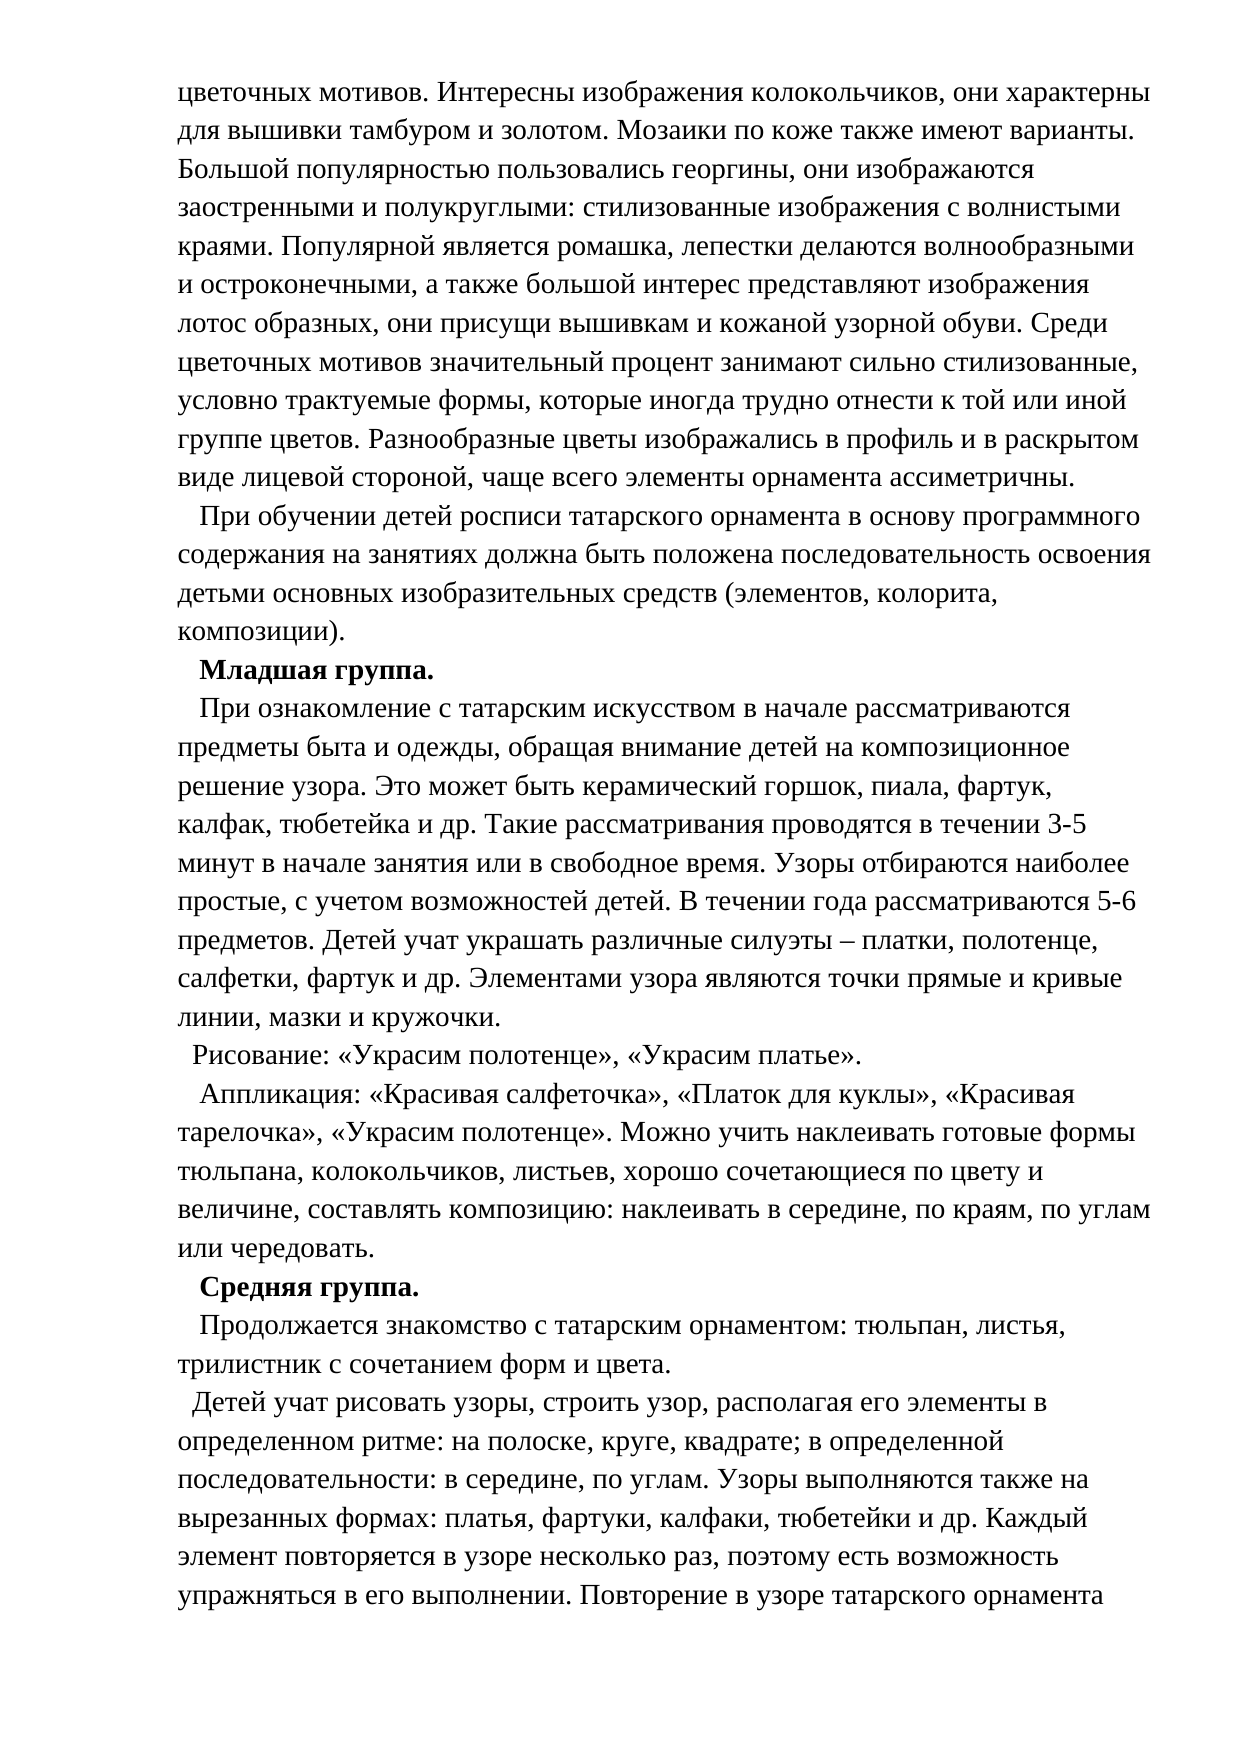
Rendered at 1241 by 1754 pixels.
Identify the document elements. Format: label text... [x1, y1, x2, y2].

text При ознакомление с татарским искусством в начале рассматриваются предметы быта и одежды, обращая внимание детей на композиционное решение узора. Это может быть керамический горшок, пиала, фартук, калфак, тюбетейка и др. Такие рассматривания проводятся в течении 3-5 минут в начале занятия или в свободное время. Узоры отбираются наиболее простые, с учетом возможностей детей. В течении года рассматриваются 5-6 предметов. Детей учат украшать различные силуэты – платки, полотенце, салфетки, фартук и др. Элементами узора являются точки прямые и кривые линии, мазки и кружочки. [177, 691, 1152, 1032]
text Аппликация: «Красивая салфеточка», «Платок для куклы», «Красивая тарелочка», «Украсим полотенце». Можно учить наклеивать готовые формы тюльпана, колокольчиков, листьев, хорошо сочетающиеся по цвету и величине, составлять композицию: наклеивать в середине, по краям, по углам или чередовать. [177, 1076, 1152, 1264]
text При обучении детей росписи татарского орнамента в основу программного содержания на занятиях должна быть положена последовательность освоения детьми основных изобразительных средств (элементов, колорита, композиции). [177, 498, 1152, 647]
text Средняя группа. [177, 1269, 1152, 1302]
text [177, 74, 1152, 493]
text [177, 1384, 1152, 1611]
text Рисование: «Украсим полотенце», «Украсим платье». [177, 1037, 1152, 1071]
text Младшая группа. [177, 652, 1152, 686]
text Продолжается знакомство с татарским орнаментом: тюльпан, листья, трилистник с сочетанием форм и цвета. [177, 1307, 1152, 1379]
